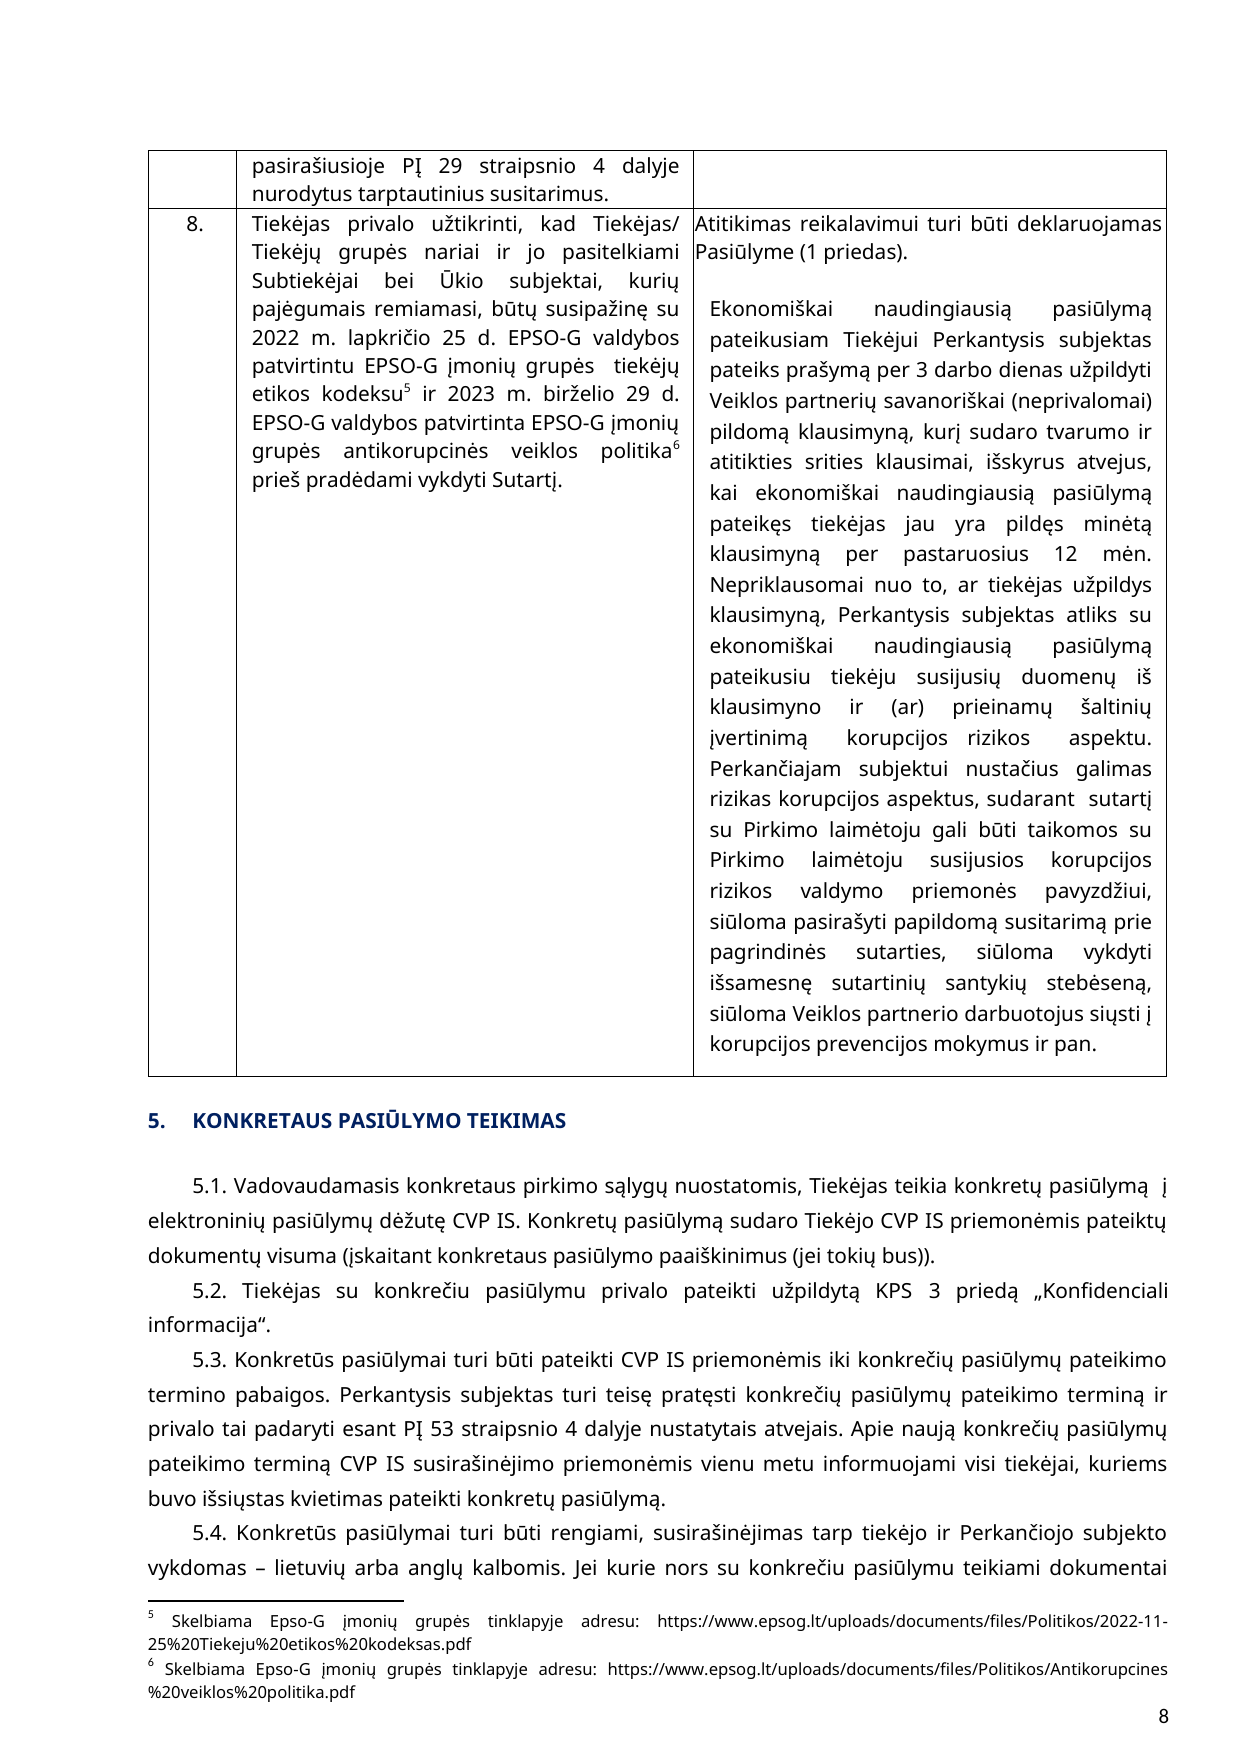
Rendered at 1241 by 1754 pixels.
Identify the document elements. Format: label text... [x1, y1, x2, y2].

table_cell [149, 209, 236, 1076]
text 5.2. Tiekėjas su konkrečiu pasiūlymu privalo pateikti užpildytą KPS 3 priedą „Konfidenciali informacija“. [148, 1276, 1169, 1339]
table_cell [694, 151, 1166, 208]
subtitle 5. KONKRETAUS PASIŪLYMO TEIKIMAS [148, 1106, 1169, 1135]
table_cell Atitikimas reikalavimui turi būti deklaruojamas Pasiūlyme (1 priedas). Ekonomiškai naudingiausią pasiūlymą pateikusiam Tiekėjui Perkantysis subjektas pateiks prašymą per 3 darbo dienas užpildyti Veiklos partnerių savanoriškai (neprivalomai) pildomą klausimyną, kurį sudaro tvarumo ir atitikties srities klausimai, išskyrus atvejus, kai ekonomiškai naudingiausią pasiūlymą pateikęs tiekėjas jau yra pildęs minėtą klausimyną per pastaruosius 12 mėn. Nepriklausomai nuo to, ar tiekėjas užpildys klausimyną, Perkantysis subjektas atliks su ekonomiškai naudingiausią pasiūlymą pateikusiu tiekėju susijusių duomenų iš klausimyno ir (ar) prieinamų šaltinių įvertinimą korupcijos rizikos aspektu. Perkančiajam subjektui nustačius galimas rizikas korupcijos aspektus, sudarant sutartį su Pirkimo laimėtoju gali būti taikomos su Pirkimo laimėtoju susijusios korupcijos rizikos valdymo priemonės pavyzdžiui, siūloma pasirašyti papildomą susitarimą prie pagrindinės sutarties, siūloma vykdyti išsamesnę sutartinių santykių stebėseną, siūloma Veiklos partnerio darbuotojus siųsti į korupcijos prevencijos mokymus ir pan. [694, 209, 1166, 1076]
table_cell [149, 151, 236, 208]
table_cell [237, 151, 693, 208]
table_cell Tiekėjas privalo užtikrinti, kad Tiekėjas/ Tiekėjų grupės nariai ir jo pasitelkiami Subtiekėjai bei Ūkio subjektai, kurių pajėgumais remiamasi, būtų susipažinę su 2022 m. lapkričio 25 d. EPSO-G valdybos patvirtintu EPSO-G įmonių grupės tiekėjų etikos kodeksu ir 2023 m. birželio 29 d. EPSO-G valdybos patvirtinta EPSO-G įmonių grupės antikorupcinės veiklos politika prieš pradėdami vykdyti Sutartį. [237, 209, 693, 1076]
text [148, 1518, 1169, 1582]
text 5.1. Vadovaudamasis konkretaus pirkimo sąlygų nuostatomis, Tiekėjas teikia konkretų pasiūlymą į elektroninių pasiūlymų dėžutę CVP IS. Konkretų pasiūlymą sudaro Tiekėjo CVP IS priemonėmis pateiktų dokumentų visuma (įskaitant konkretaus pasiūlymo paaiškinimus (jei tokių bus)). [148, 1172, 1169, 1269]
text 5.3. Konkretūs pasiūlymai turi būti pateikti CVP IS priemonėmis iki konkrečių pasiūlymų pateikimo termino pabaigos. Perkantysis subjektas turi teisę pratęsti konkrečių pasiūlymų pateikimo terminą ir privalo tai padaryti esant PĮ 53 straipsnio 4 dalyje nustatytais atvejais. Apie naują konkrečių pasiūlymų pateikimo terminą CVP IS susirašinėjimo priemonėmis vienu metu informuojami visi tiekėjai, kuriems buvo išsiųstas kvietimas pateikti konkretų pasiūlymą. [148, 1345, 1169, 1512]
